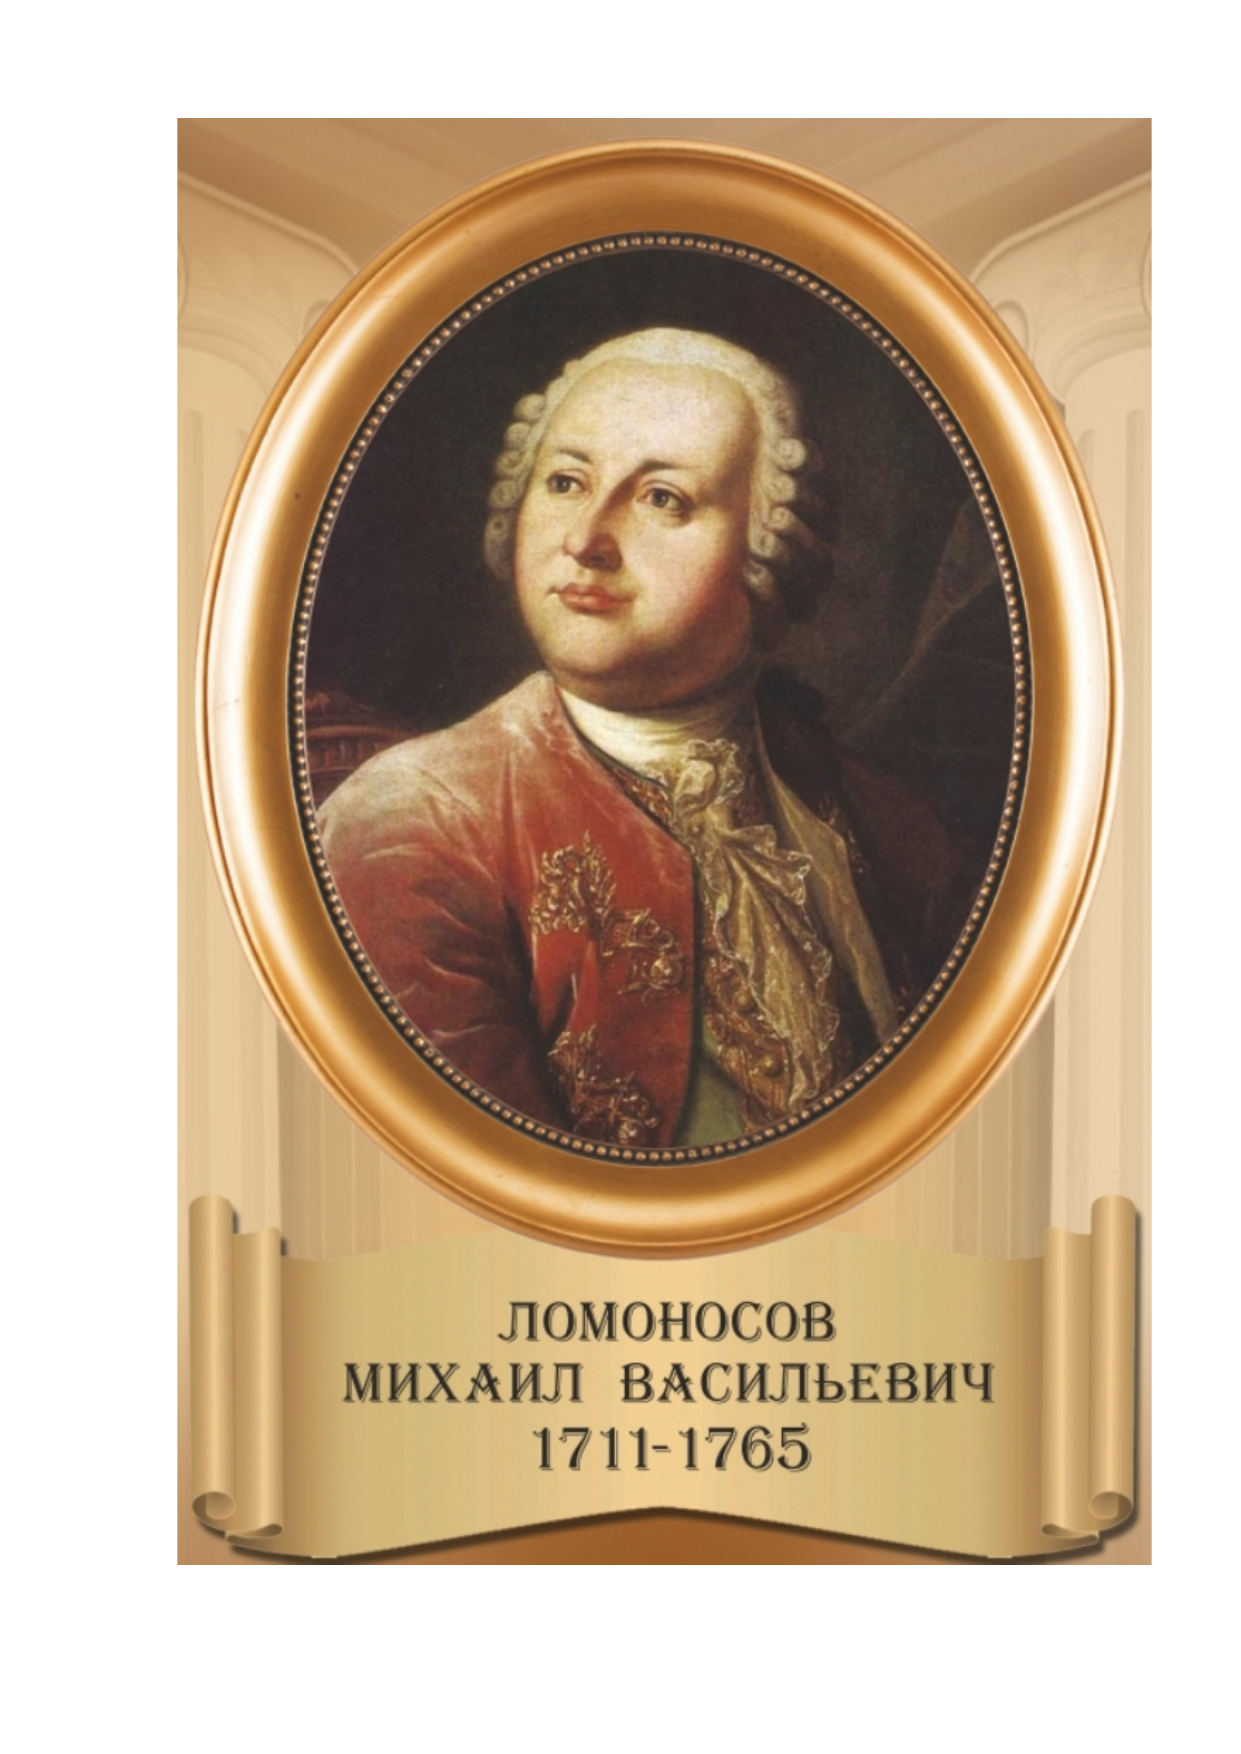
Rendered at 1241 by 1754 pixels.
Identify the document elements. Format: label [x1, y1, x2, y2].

picture [177, 118, 1152, 1565]
